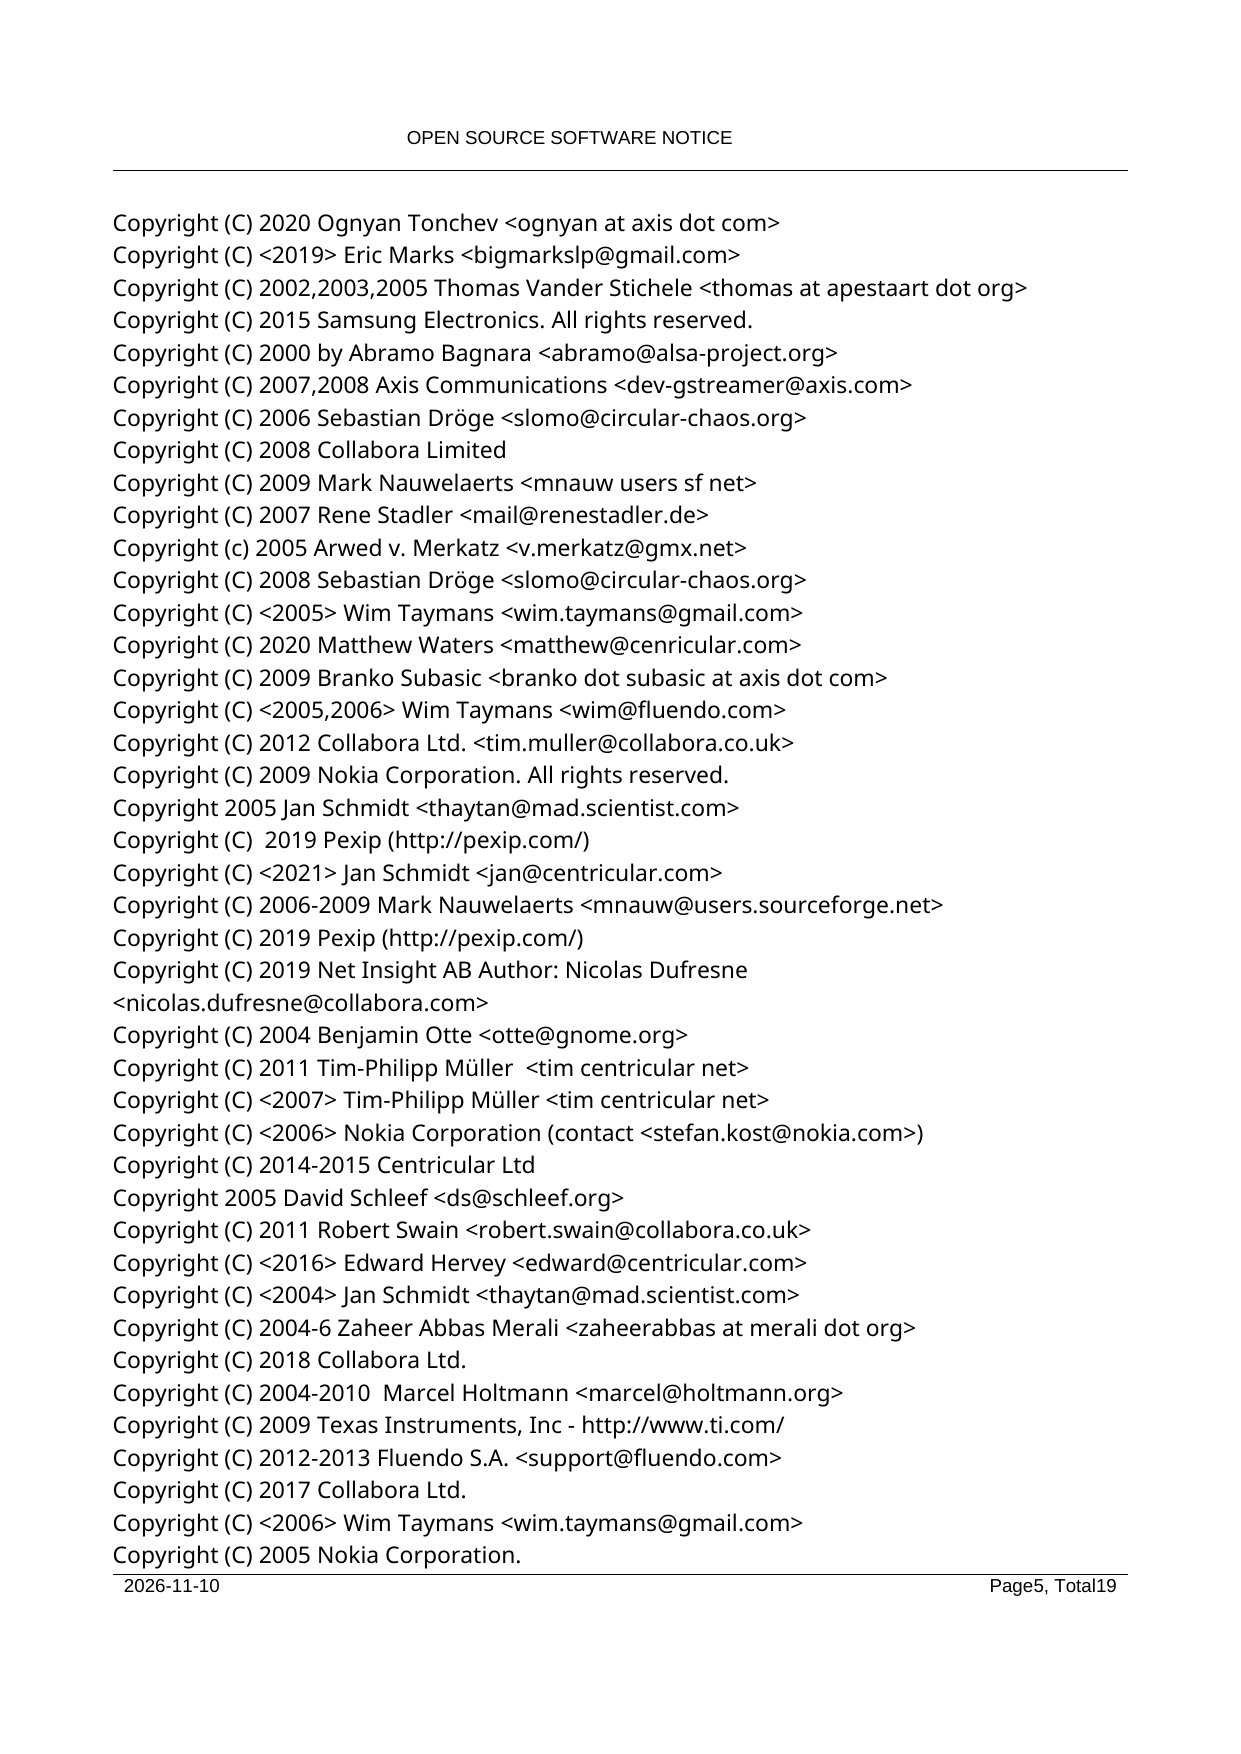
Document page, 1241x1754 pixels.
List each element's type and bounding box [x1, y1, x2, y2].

text [112, 206, 1128, 1571]
